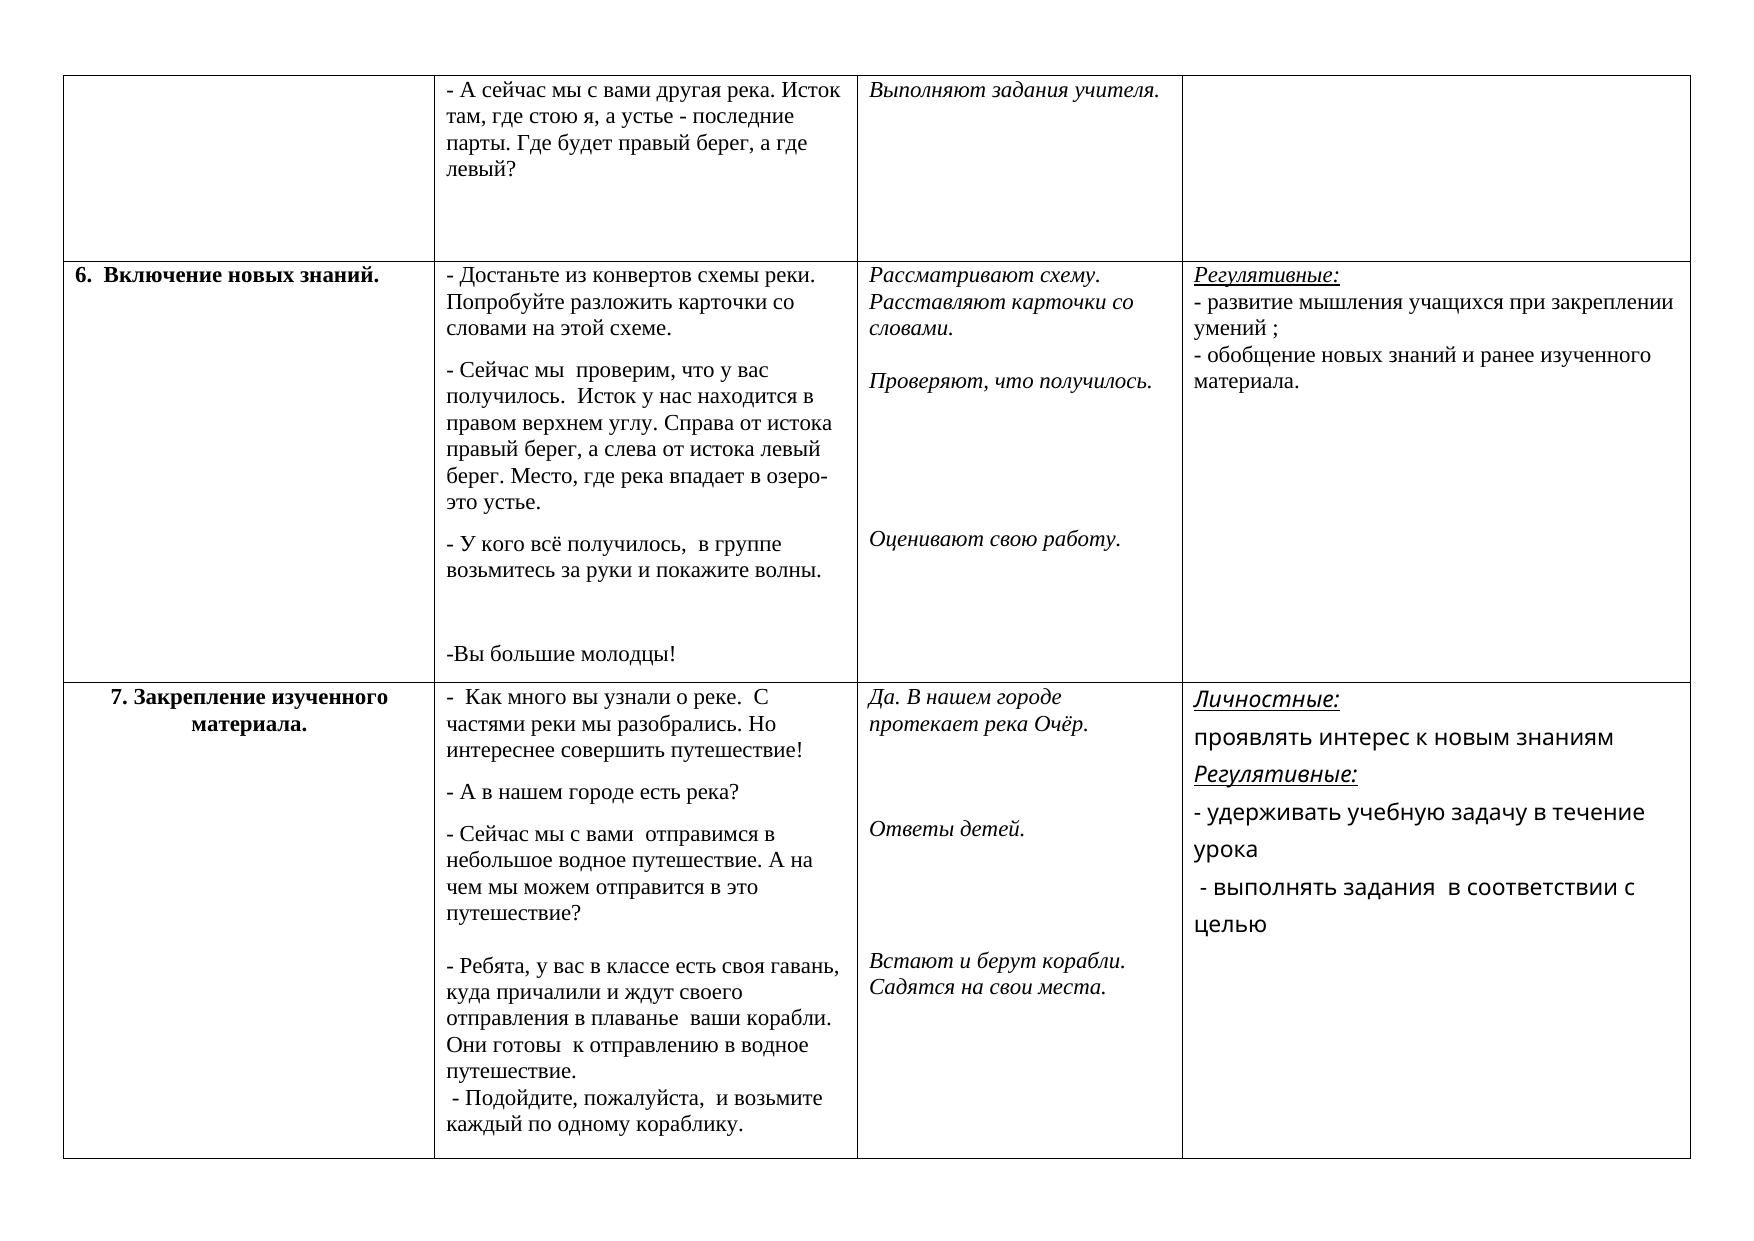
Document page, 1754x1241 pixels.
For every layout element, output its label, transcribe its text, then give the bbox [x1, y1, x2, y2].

table_cell Регулятивные: - развитие мышления учащихся при закреплении умений ; - обобщение новых знаний и ранее изученного материала. [1183, 262, 1690, 682]
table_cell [64, 683, 434, 1158]
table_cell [858, 683, 1182, 1158]
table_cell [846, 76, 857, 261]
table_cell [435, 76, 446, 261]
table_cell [435, 683, 857, 1158]
table_cell Рассматривают схему. Расставляют карточки со словами. Проверяют, что получилось. Оценивают свою работу. [858, 262, 1182, 682]
table_cell 6. Включение новых знаний. [64, 262, 434, 682]
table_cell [1183, 76, 1690, 261]
table_cell - Достаньте из конвертов схемы реки. Попробуйте разложить карточки со словами на этой схеме. - Сейчас мы проверим, что у вас получилось. Исток у нас находится в правом верхнем углу. Справа от истока правый берег, а слева от истока левый берег. Место, где река впадает в озеро-это устье. - У кого всё получилось, в группе возьмитесь за руки и покажите волны. -Вы большие молодцы! [435, 262, 857, 682]
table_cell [858, 76, 1182, 261]
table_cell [64, 76, 434, 261]
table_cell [1183, 683, 1690, 1158]
